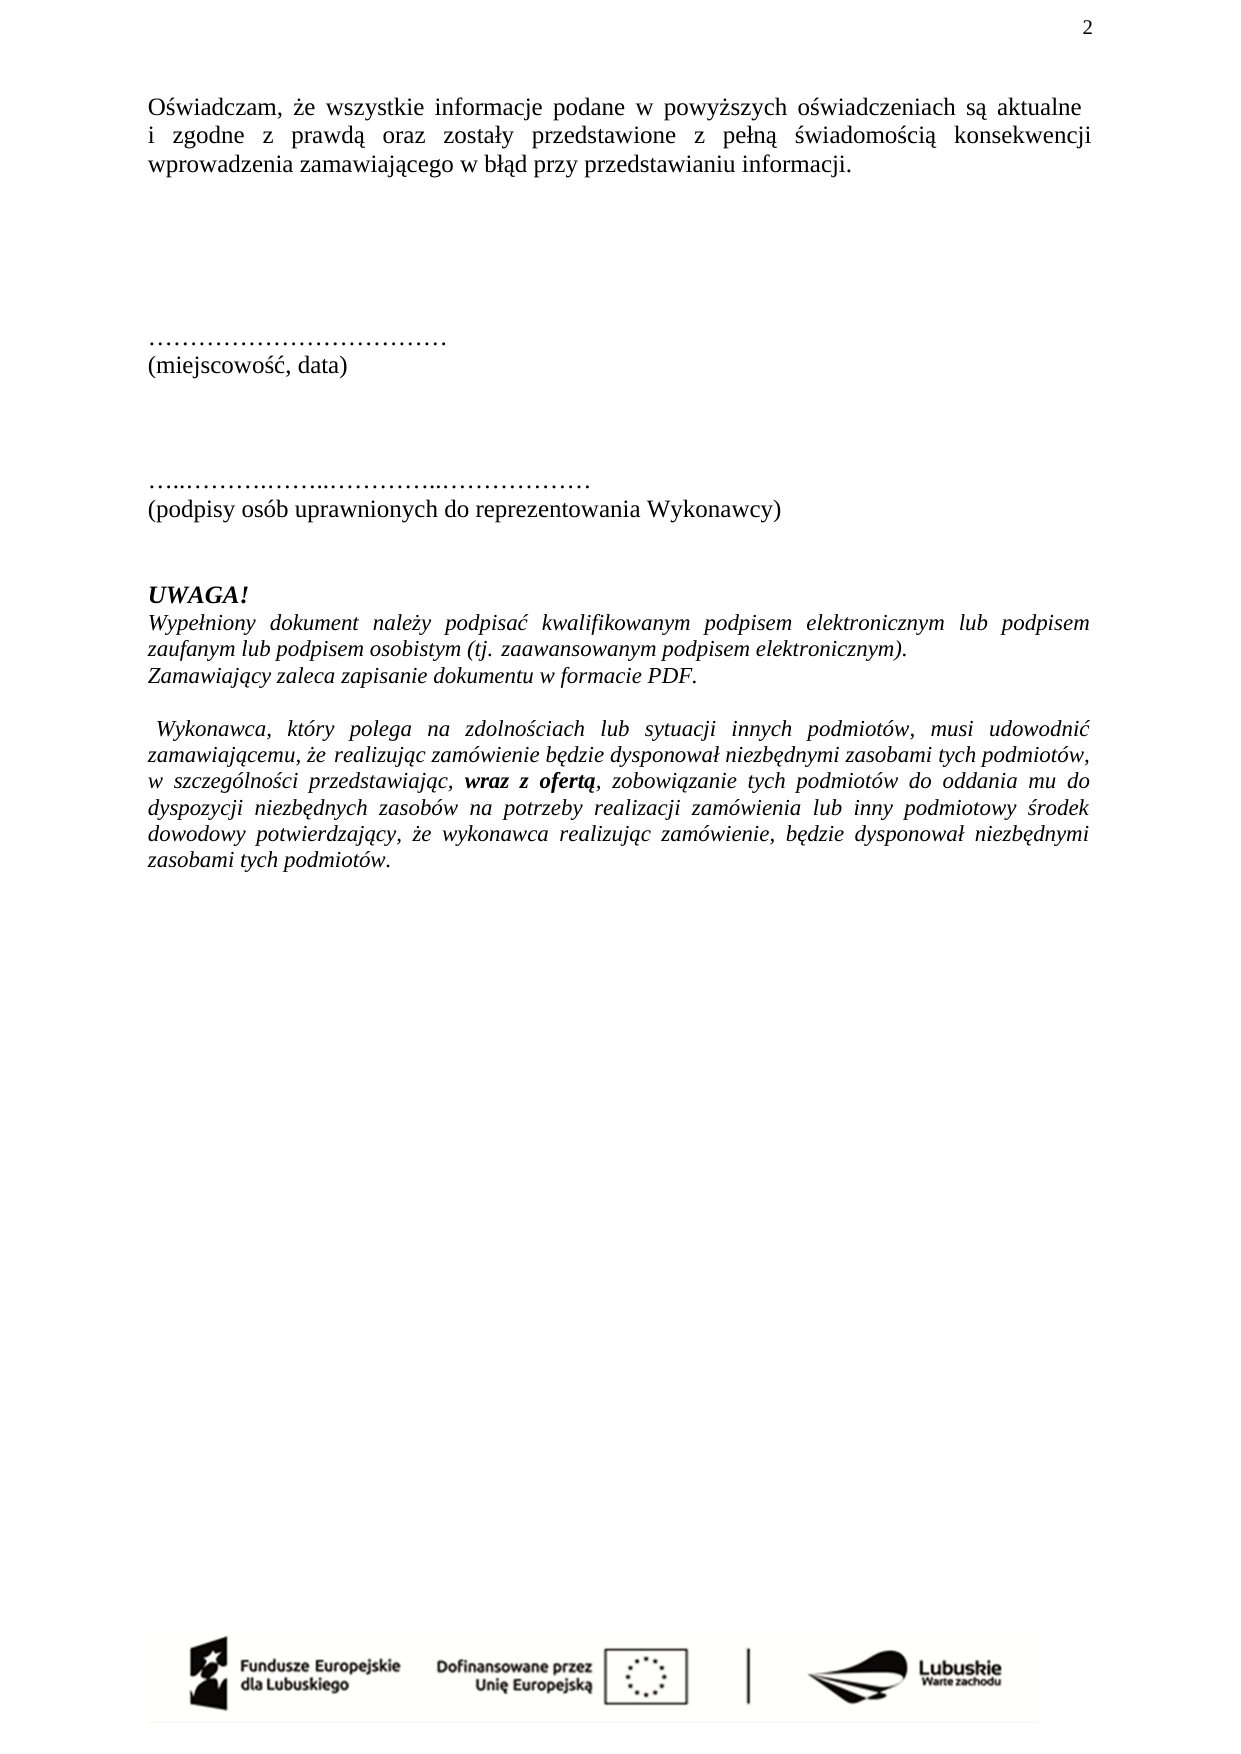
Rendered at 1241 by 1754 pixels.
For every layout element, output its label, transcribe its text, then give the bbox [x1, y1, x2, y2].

text Oświadczam, że wszystkie informacje podane w powyższych oświadczeniach są aktualne i zgodne z prawdą oraz zostały przedstawione z pełną świadomością konsekwencji wprowadzenia zamawiającego w błąd przy przedstawianiu informacji. [148, 92, 1093, 178]
text UWAGA! [148, 580, 1093, 609]
text Wypełniony dokument należy podpisać kwalifikowanym podpisem elektronicznym lub podpisem zaufanym lub podpisem osobistym (tj. zaawansowanym podpisem elektronicznym). [148, 609, 1093, 662]
text Zamawiający zaleca zapisanie dokumentu w formacie PDF. [148, 662, 1093, 688]
text ……………………………… [148, 322, 1093, 350]
text …..……….……..…………..……………… [148, 465, 1093, 494]
text (podpisy osób uprawnionych do reprezentowania Wykonawcy) [148, 494, 1093, 523]
picture [147, 1631, 1042, 1744]
text Wykonawca, który polega na zdolnościach lub sytuacji innych podmiotów, musi udowodnić zamawiającemu, że realizując zamówienie będzie dysponował niezbędnymi zasobami tych podmiotów, w szczególności przedstawiając, wraz z ofertą, zobowiązanie tych podmiotów do oddania mu do dyspozycji niezbędnych zasobów na potrzeby realizacji zamówienia lub inny podmiotowy środek dowodowy potwierdzający, że wykonawca realizując zamówienie, będzie dysponował niezbędnymi zasobami tych podmiotów. [148, 714, 1093, 873]
text (miejscowość, data) [148, 350, 1093, 379]
